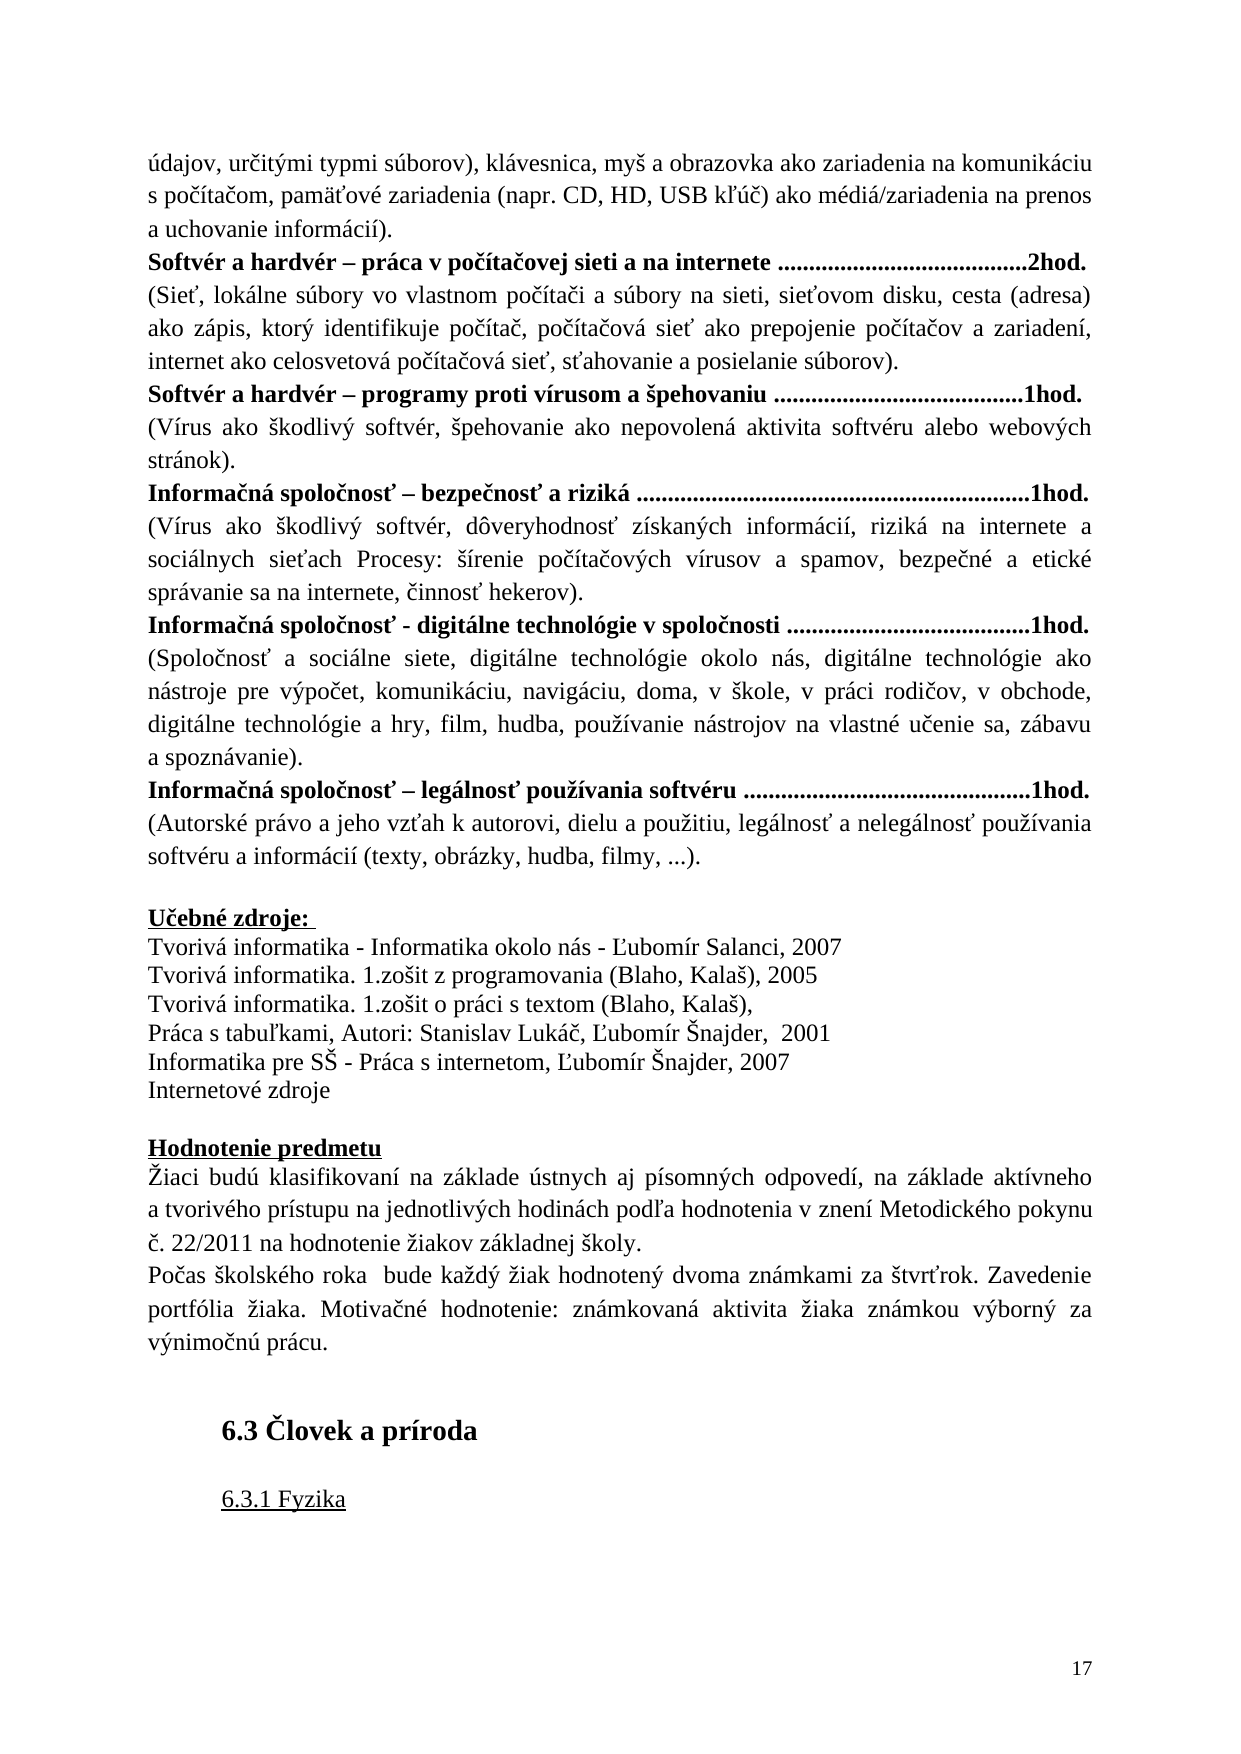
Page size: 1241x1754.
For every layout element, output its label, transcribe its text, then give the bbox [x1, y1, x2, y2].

text (Vírus ako škodlivý softvér, dôveryhodnosť získaných informácií, riziká na internete a sociálnych sieťach Procesy: šírenie počítačových vírusov a spamov, bezpečné a etické správanie sa na internete, činnosť hekerov). [148, 511, 1093, 606]
text Počas školského roka bude každý žiak hodnotený dvoma známkami za štvrťrok. Zavedenie portfólia žiaka. Motivačné hodnotenie: známkovaná aktivita žiaka známkou výborný za výnimočnú prácu. [148, 1261, 1093, 1355]
text (Vírus ako škodlivý softvér, špehovanie ako nepovolená aktivita softvéru alebo webových stránok). [148, 412, 1093, 473]
text Internetové zdroje [148, 1075, 1093, 1104]
text Softvér a hardvér – programy proti vírusom a špehovaniu ........................................1hod. [148, 379, 1093, 407]
text (Spoločnosť a sociálne siete, digitálne technológie okolo nás, digitálne technológie ako nástroje pre výpočet, komunikáciu, navigáciu, doma, v škole, v práci rodičov, v obchode, digitálne technológie a hry, film, hudba, používanie nástrojov na vlastné učenie sa, zábavu a spoznávanie). [148, 643, 1093, 771]
text Informačná spoločnosť - digitálne technológie v spoločnosti .......................................1hod. [148, 610, 1093, 639]
text Tvorivá informatika. 1.zošit z programovania (Blaho, Kalaš), 2005 [148, 960, 1093, 989]
text Hodnotenie predmetu [148, 1133, 1093, 1162]
text Informačná spoločnosť – legálnosť používania softvéru ..............................................1hod. [148, 775, 1093, 804]
text Tvorivá informatika. 1.zošit o práci s textom (Blaho, Kalaš), [148, 989, 1093, 1018]
text Žiaci budú klasifikovaní na základe ústnych aj písomných odpovedí, na základe aktívneho a tvorivého prístupu na jednotlivých hodinách podľa hodnotenia v znení Metodického pokynu č. 22/2011 na hodnotenie žiakov základnej školy. [148, 1162, 1093, 1256]
text Tvorivá informatika - Informatika okolo nás - Ľubomír Salanci, 2007 [148, 932, 1093, 960]
subtitle 6.3 Človek a príroda [148, 1413, 1093, 1447]
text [148, 148, 1093, 242]
text Práca s tabuľkami, Autori: Stanislav Lukáč, Ľubomír Šnajder, 2001 [148, 1018, 1093, 1047]
text Učebné zdroje: [148, 903, 1093, 932]
subtitle 6.3.1 Fyzika [148, 1484, 1093, 1513]
text (Autorské právo a jeho vzťah k autorovi, dielu a použitiu, legálnosť a nelegálnosť používania softvéru a informácií (texty, obrázky, hudba, filmy, ...). [148, 808, 1093, 870]
text Informatika pre SŠ - Práca s internetom, Ľubomír Šnajder, 2007 [148, 1047, 1093, 1075]
text Softvér a hardvér – práca v počítačovej sieti a na internete ........................................2hod. [148, 247, 1093, 275]
text (Sieť, lokálne súbory vo vlastnom počítači a súbory na sieti, sieťovom disku, cesta (adresa) ako zápis, ktorý identifikuje počítač, počítačová sieť ako prepojenie počítačov a zariadení, internet ako celosvetová počítačová sieť, sťahovanie a posielanie súborov). [148, 280, 1093, 374]
text Informačná spoločnosť – bezpečnosť a riziká ...............................................................1hod. [148, 478, 1093, 507]
